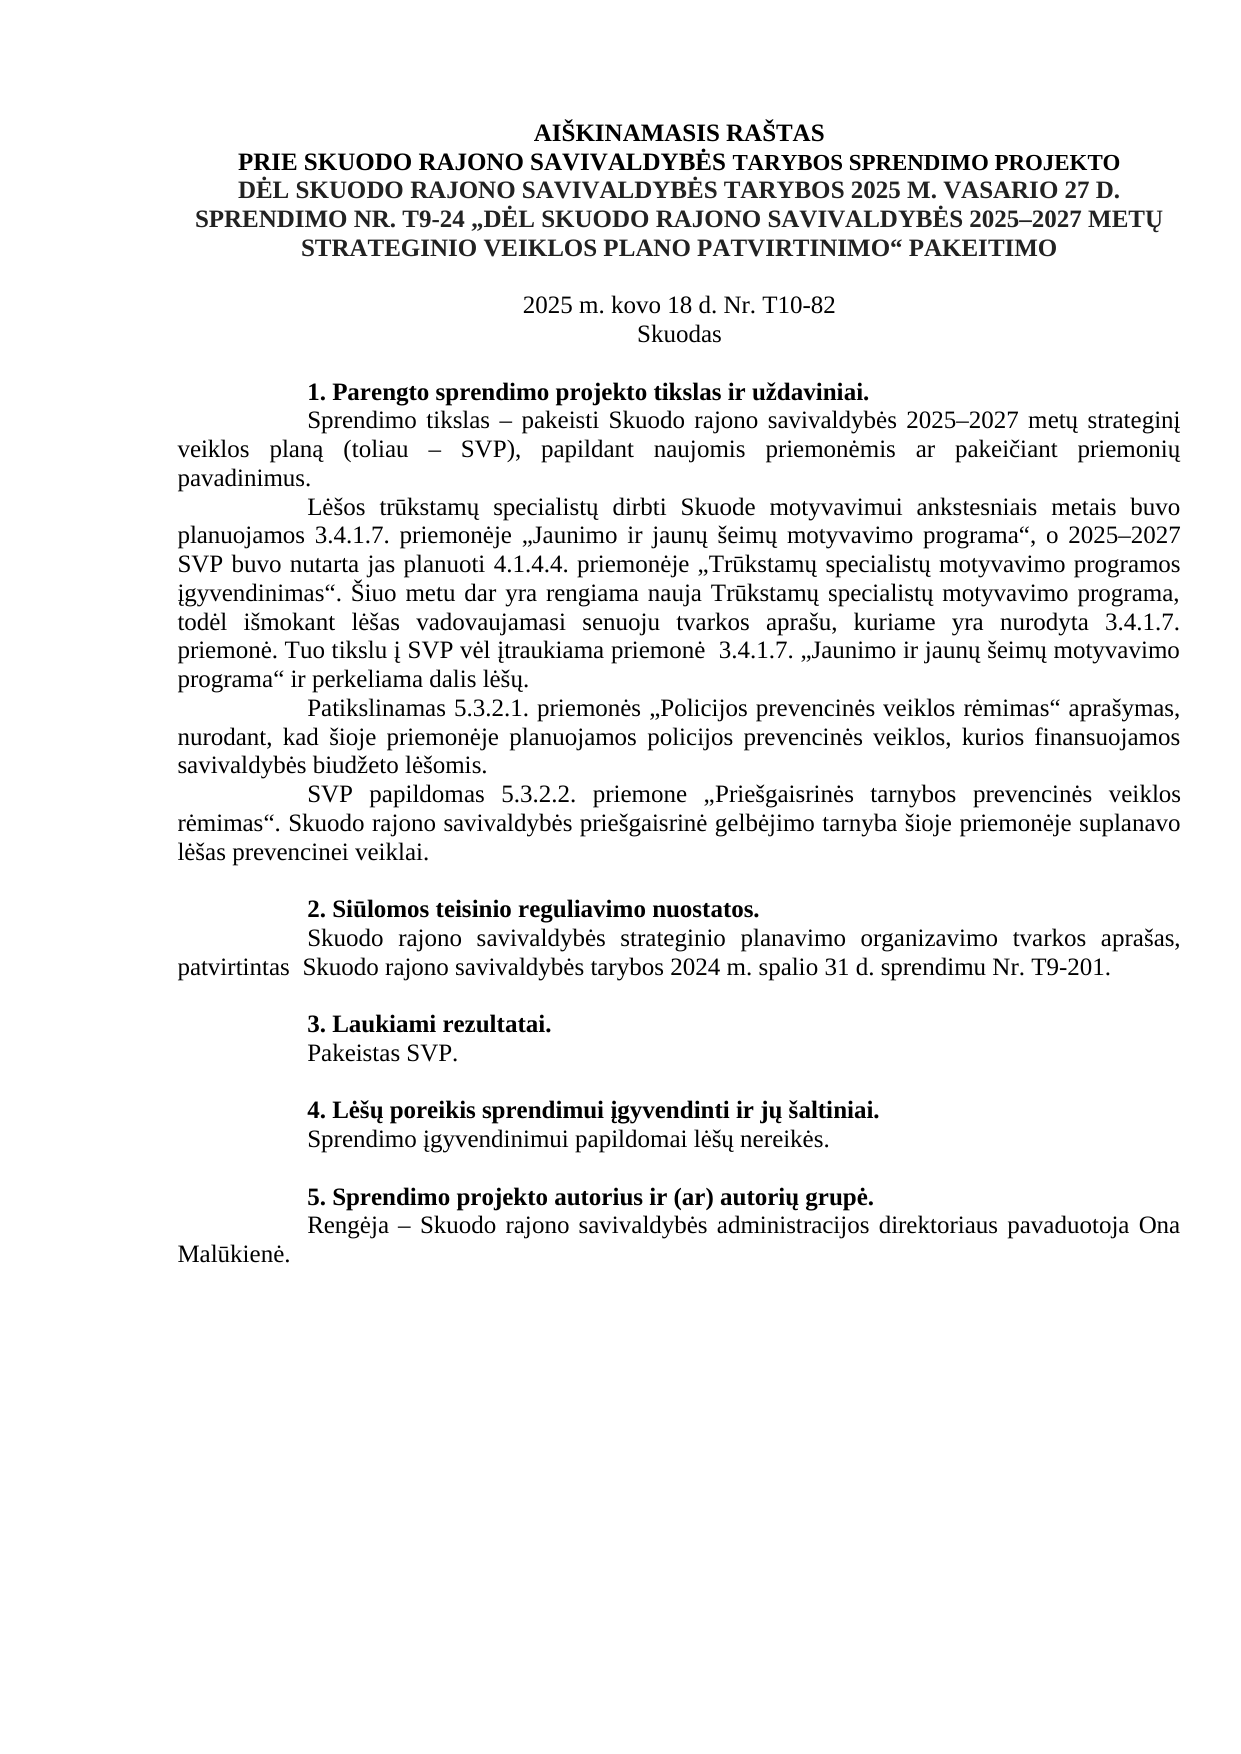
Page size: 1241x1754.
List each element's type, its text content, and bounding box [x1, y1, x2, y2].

text 5. Sprendimo projekto autorius ir (ar) autorių grupė. [177, 1182, 1181, 1211]
text PRIE SKUODO RAJONO SAVIVALDYBĖS TARYBOS SPRENDIMO PROJEKTO [177, 147, 1181, 176]
text 2025 m. kovo 18 d. Nr. T10-82 [177, 291, 1181, 319]
text AIŠKINAMASIS RAŠTAS [177, 118, 1181, 147]
list Patikslinamas 5.3.2.1. priemonės „Policijos prevencinės veiklos rėmimas“ aprašymas, nurodant, kad šioje priemonėje planuojamos policijos prevencinės veiklos, kurios finansuojamos savivaldybės biudžeto lėšomis. [177, 693, 1181, 779]
list Sprendimo tikslas – pakeisti Skuodo rajono savivaldybės 2025–2027 metų strateginį veiklos planą (toliau – SVP), papildant naujomis priemonėmis ar pakeičiant priemonių pavadinimus. [177, 406, 1181, 492]
text Skuodas [177, 319, 1181, 348]
text DĖL SKUODO RAJONO SAVIVALDYBĖS TARYBOS 2025 M. VASARIO 27 D. SPRENDIMO NR. T9-24 „DĖL SKUODO RAJONO SAVIVALDYBĖS 2025–2027 METŲ STRATEGINIO VEIKLOS PLANO PATVIRTINIMO“ PAKEITIMO [177, 176, 301, 262]
text 4. Lėšų poreikis sprendimui įgyvendinti ir jų šaltiniai. [177, 1096, 1181, 1124]
list SVP papildomas 5.3.2.2. priemone „Priešgaisrinės tarnybos prevencinės veiklos rėmimas“. Skuodo rajono savivaldybės priešgaisrinė gelbėjimo tarnyba šioje priemonėje suplanavo lėšas prevencinei veiklai. [177, 779, 1181, 866]
text Sprendimo įgyvendinimui papildomai lėšų nereikės. [177, 1124, 1181, 1153]
list Lėšos trūkstamų specialistų dirbti Skuode motyvavimui ankstesniais metais buvo planuojamos 3.4.1.7. priemonėje „Jaunimo ir jaunų šeimų motyvavimo programa“, o 2025–2027 SVP buvo nutarta jas planuoti 4.1.4.4. priemonėje „Trūkstamų specialistų motyvavimo programos įgyvendinimas“. Šiuo metu dar yra rengiama nauja Trūkstamų specialistų motyvavimo programa, todėl išmokant lėšas vadovaujamasi senuoju tvarkos aprašu, kuriame yra nurodyta 3.4.1.7. priemonė. Tuo tikslu į SVP vėl įtraukiama priemonė 3.4.1.7. „Jaunimo ir jaunų šeimų motyvavimo programa“ ir perkeliama dalis lėšų. [177, 492, 1181, 693]
list 3. Laukiami rezultatai. [177, 1009, 1181, 1038]
list 1. Parengto sprendimo projekto tikslas ir uždaviniai. [177, 377, 1181, 406]
list Skuodo rajono savivaldybės strateginio planavimo organizavimo tvarkos aprašas, patvirtintas Skuodo rajono savivaldybės tarybos 2024 m. spalio 31 d. sprendimu Nr. T9-201. [177, 923, 1181, 981]
text Pakeistas SVP. [177, 1038, 1181, 1067]
list 2. Siūlomos teisinio reguliavimo nuostatos. [177, 894, 1181, 923]
text Rengėja – Skuodo rajono savivaldybės administracijos direktoriaus pavaduotoja Ona Malūkienė. [177, 1211, 1181, 1268]
